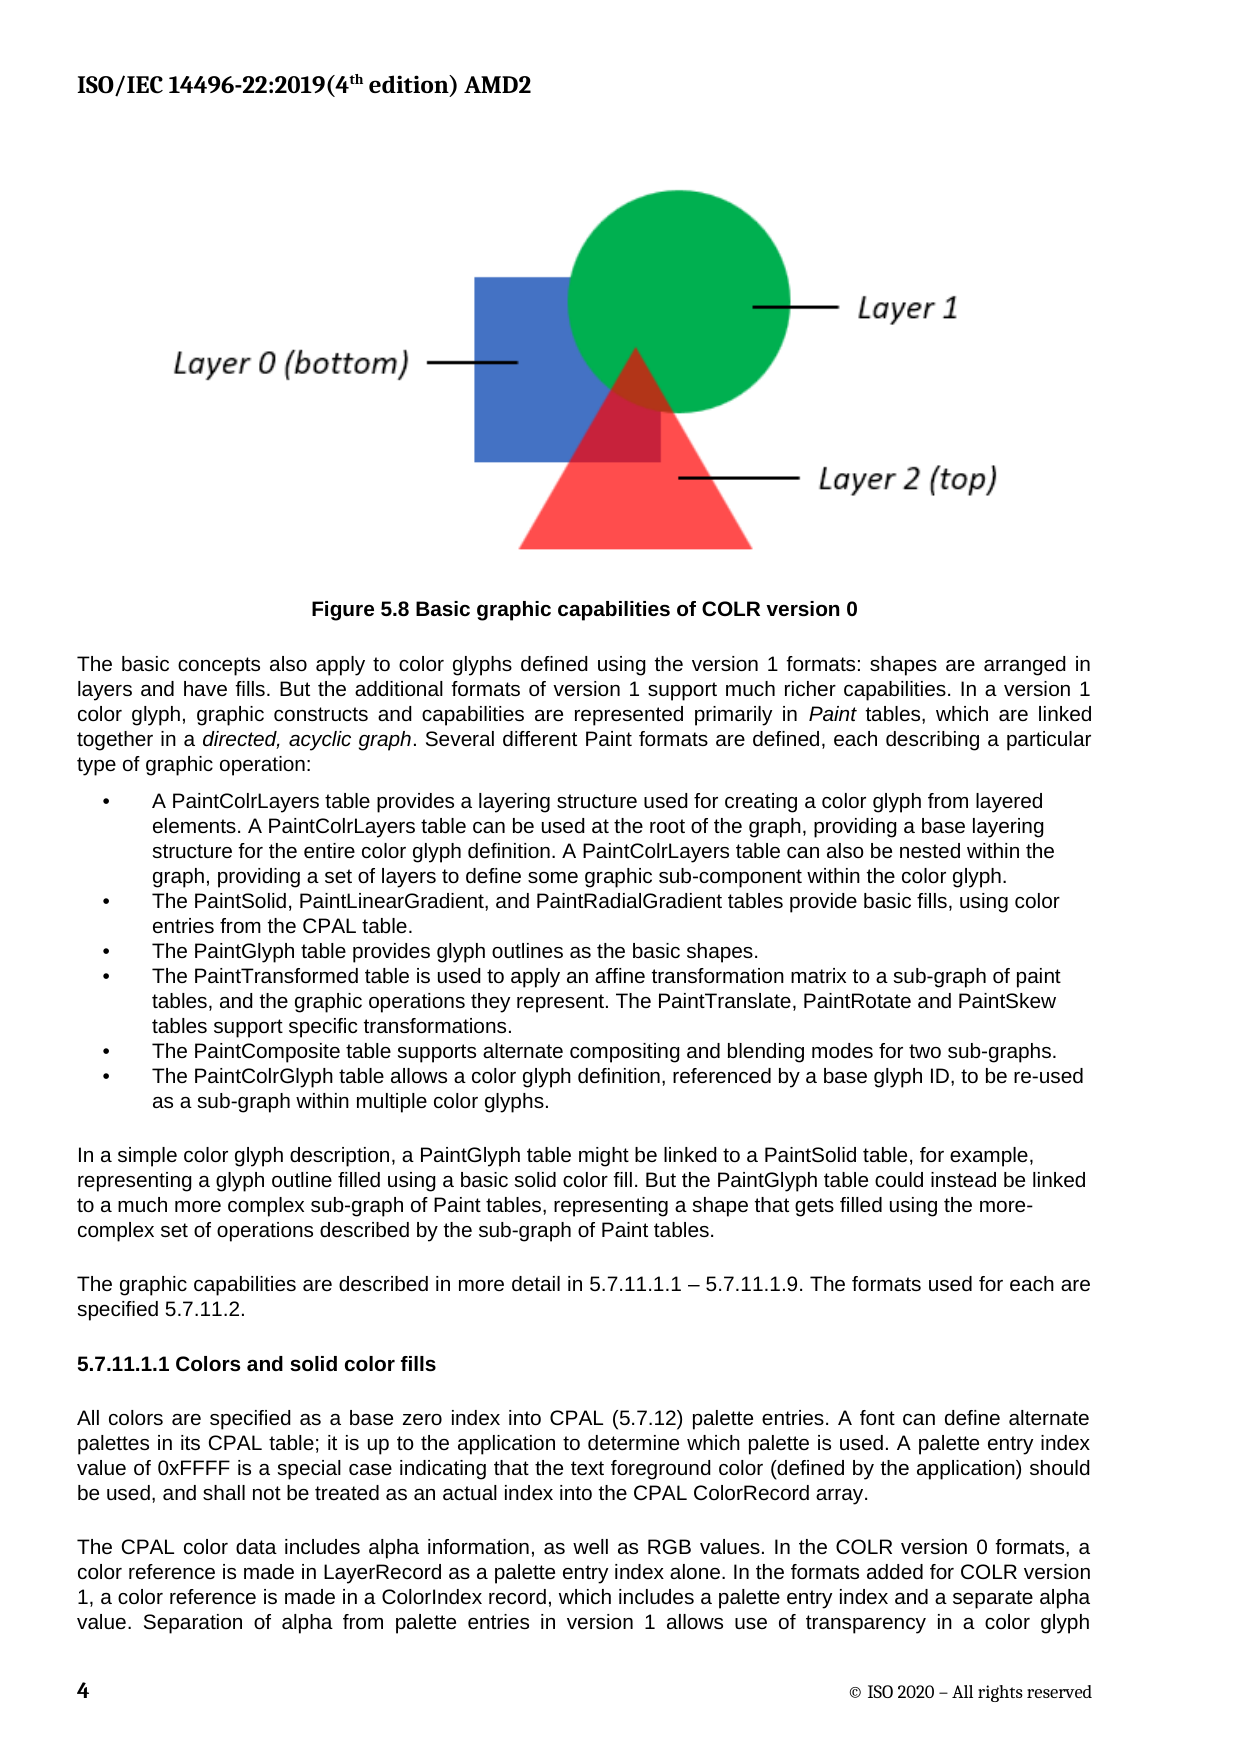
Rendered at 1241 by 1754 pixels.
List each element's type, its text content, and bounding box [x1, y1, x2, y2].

text The graphic capabilities are described in more detail in 5.7.11.1.1 – 5.7.11.1.9. The formats used for each are specified 5.7.11.2. [77, 1271, 1092, 1321]
text In a simple color glyph description, a PaintGlyph table might be linked to a PaintSolid table, for example, representing a glyph outline filled using a basic solid color fill. But the PaintGlyph table could instead be linked to a much more complex sub-graph of Paint tables, representing a shape that gets filled using the more-complex set of operations described by the sub-graph of Paint tables. [77, 1142, 1092, 1242]
picture [157, 173, 1012, 567]
text Figure 5.8 Basic graphic capabilities of COLR version 0 [77, 596, 1092, 621]
text 5.7.11.1.1 Colors and solid color fills [77, 1350, 1092, 1375]
list The PaintSolid, PaintLinearGradient, and PaintRadialGradient tables provide basic fills, using color entries from the CPAL table. [102, 888, 1092, 938]
list The PaintComposite table supports alternate compositing and blending modes for two sub-graphs. [102, 1038, 1092, 1063]
text The basic concepts also apply to color glyphs defined using the version 1 formats: shapes are arranged in layers and have fills. But the additional formats of version 1 support much richer capabilities. In a version 1 color glyph, graphic constructs and capabilities are represented primarily in Paint tables, which are linked together in a directed, acyclic graph. Several different Paint formats are defined, each describing a particular type of graphic operation: [77, 650, 1092, 775]
text All colors are specified as a base zero index into CPAL (5.7.12) palette entries. A font can define alternate palettes in its CPAL table; it is up to the application to determine which palette is used. A palette entry index value of 0xFFFF is a special case indicating that the text foreground color (defined by the application) should be used, and shall not be treated as an actual index into the CPAL ColorRecord array. [77, 1404, 1092, 1504]
list The PaintColrGlyph table allows a color glyph definition, referenced by a base glyph ID, to be re-used as a sub-graph within multiple color glyphs. [102, 1063, 1092, 1113]
list The PaintGlyph table provides glyph outlines as the basic shapes. [102, 938, 1092, 963]
list The PaintTransformed table is used to apply an affine transformation matrix to a sub-graph of paint tables, and the graphic operations they represent. The PaintTranslate, PaintRotate and PaintSkew tables support specific transformations. [102, 963, 1092, 1038]
list A PaintColrLayers table provides a layering structure used for creating a color glyph from layered elements. A PaintColrLayers table can be used at the root of the graph, providing a base layering structure for the entire color glyph definition. A PaintColrLayers table can also be nested within the graph, providing a set of layers to define some graphic sub-component within the color glyph. [102, 788, 1092, 888]
